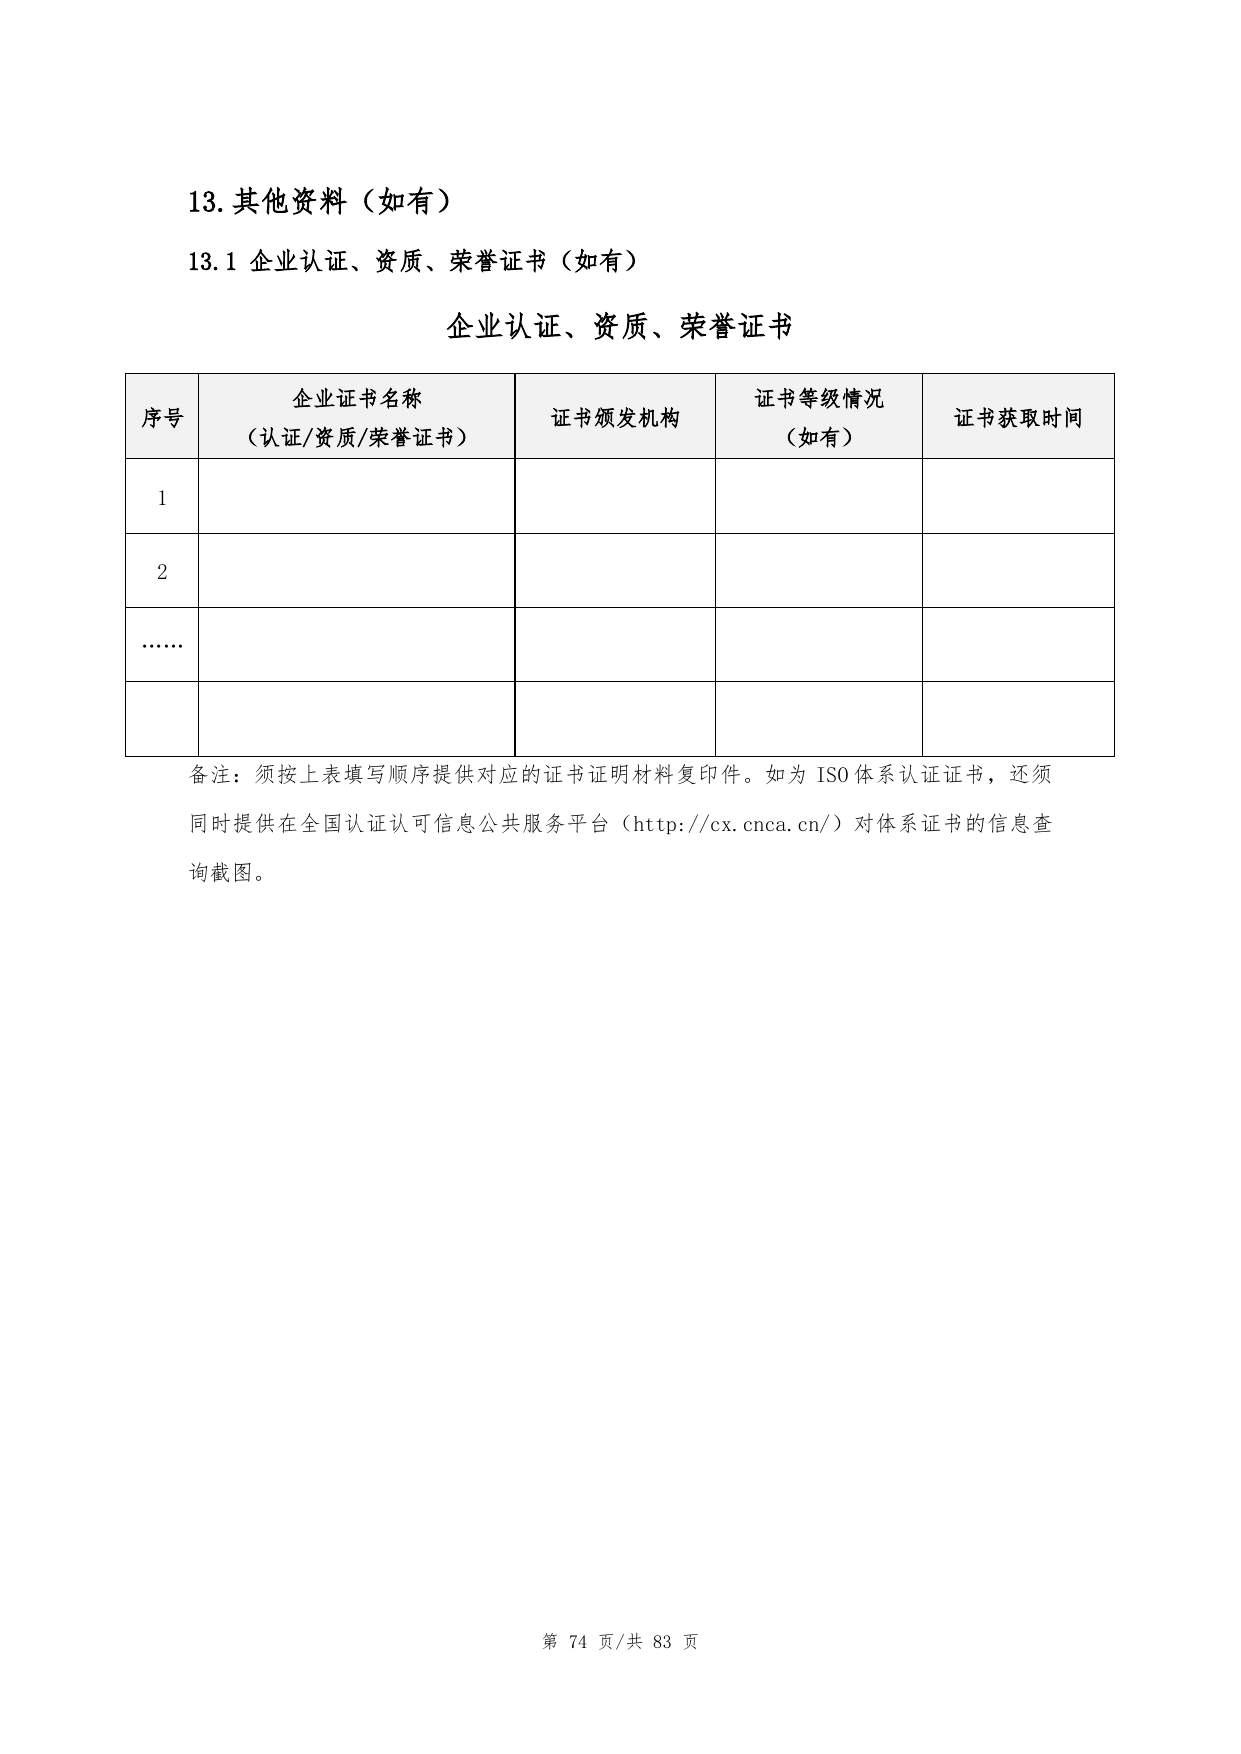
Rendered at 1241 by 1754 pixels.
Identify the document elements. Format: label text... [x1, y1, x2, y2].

table_cell [716, 459, 922, 532]
table_cell [716, 682, 922, 756]
table_cell 1 [126, 459, 198, 532]
table_header 证书等级情况 （如有） [716, 374, 922, 458]
table_cell [923, 608, 1114, 681]
table_cell [516, 608, 715, 681]
table_cell [716, 608, 922, 681]
table_header 证书获取时间 [923, 374, 1114, 458]
text 企业认证、资质、荣誉证书 [187, 291, 1053, 356]
table_cell [923, 534, 1114, 607]
table_cell [516, 459, 715, 532]
title 13.其他资料（如有） [187, 174, 1053, 220]
table_cell [716, 534, 922, 607]
table_cell [516, 534, 715, 607]
table_cell [516, 682, 715, 756]
table_cell 2 [126, 534, 198, 607]
table_cell [199, 459, 514, 532]
table_cell [199, 682, 514, 756]
table_header 证书颁发机构 [516, 374, 715, 458]
text 备注：须按上表填写顺序提供对应的证书证明材料复印件。如为ISO体系认证证书，还须同时提供在全国认证认可信息公共服务平台（http://cx.cnca.cn/）对体系证书的信息查询截图。 [187, 757, 1053, 887]
table_cell [199, 608, 514, 681]
table_cell [199, 534, 514, 607]
table_cell [923, 682, 1114, 756]
table_header 企业证书名称 （认证/资质/荣誉证书） [199, 374, 514, 458]
table_cell [126, 682, 198, 756]
title 13.1 企业认证、资质、荣誉证书（如有） [187, 233, 1053, 279]
table_cell [923, 459, 1114, 532]
table_cell …… [126, 608, 198, 681]
table_header 序号 [126, 374, 198, 458]
